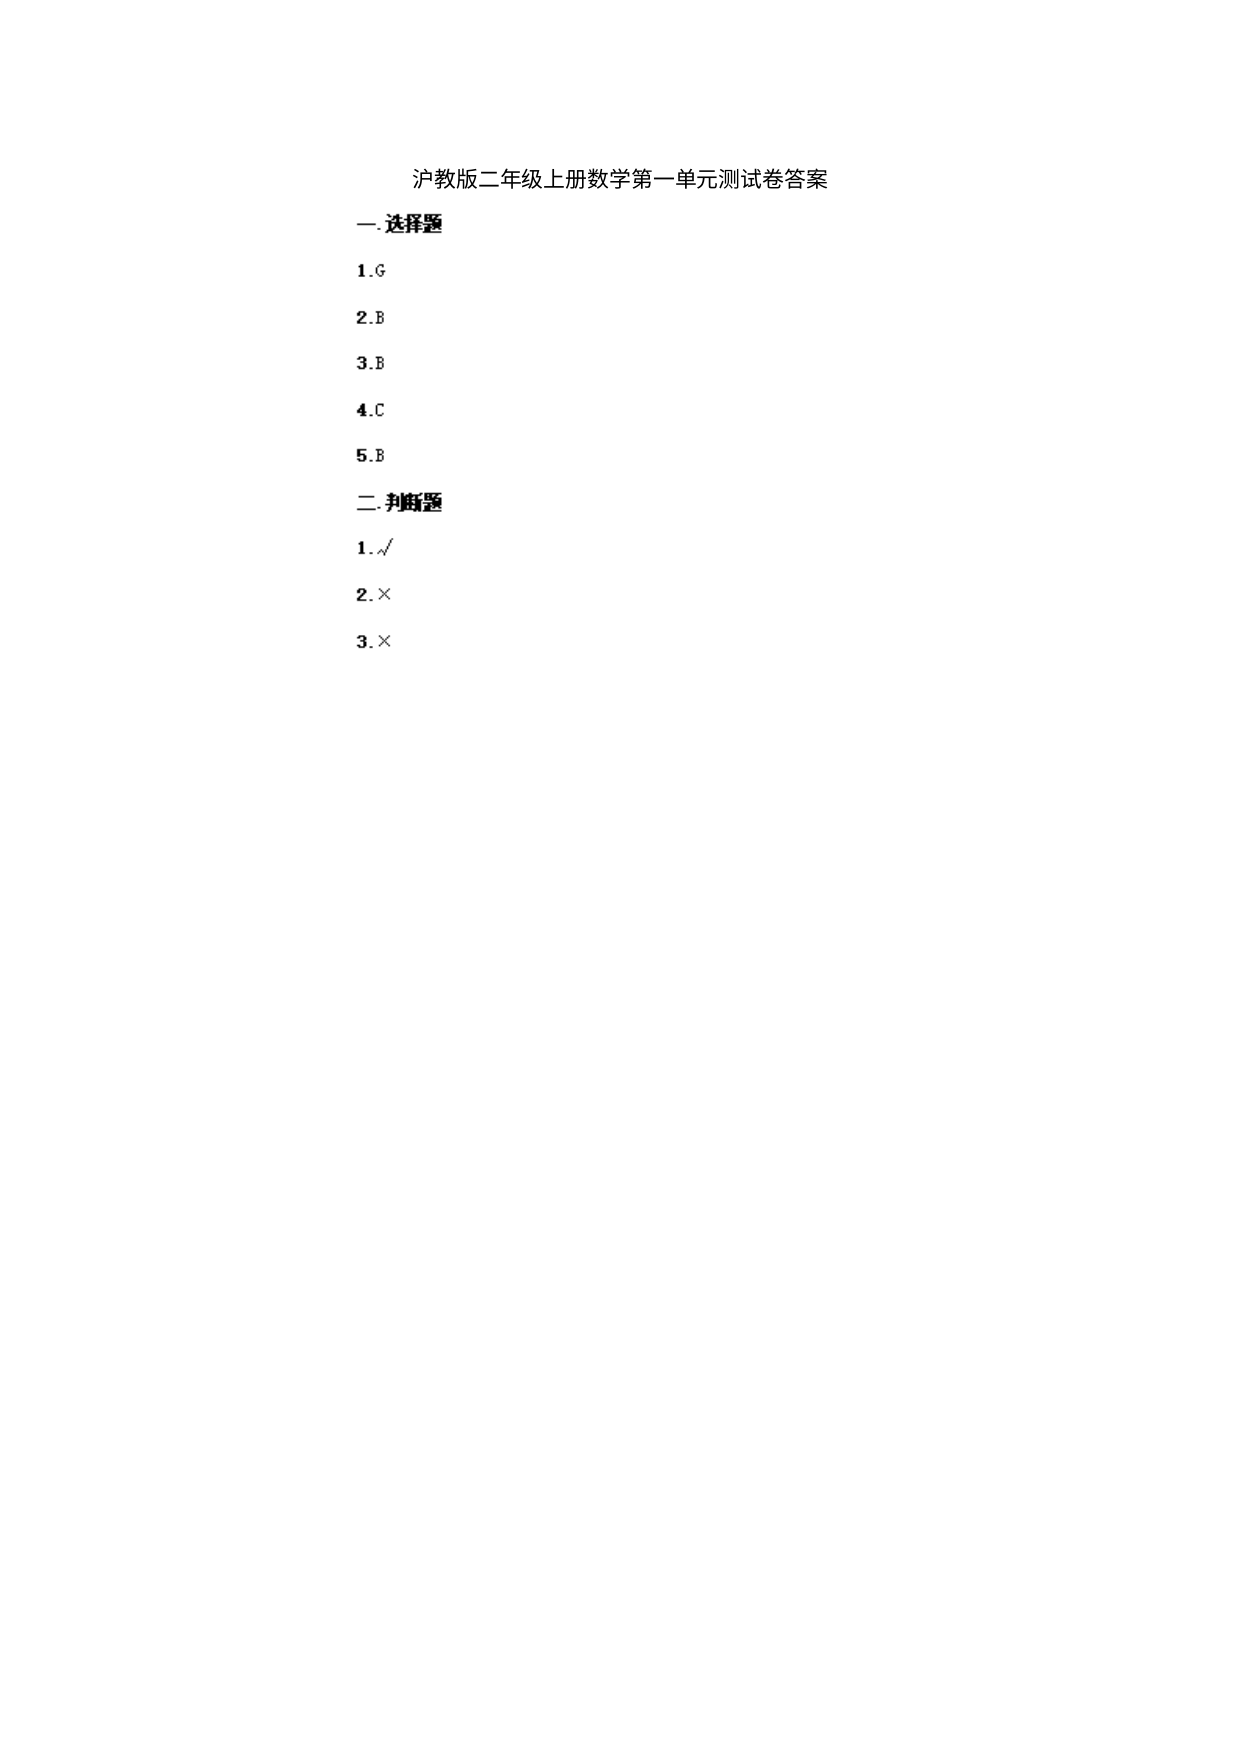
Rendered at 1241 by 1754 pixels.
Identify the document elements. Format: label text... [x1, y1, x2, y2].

text 沪教版二年级上册数学第一单元测试卷答案 [187, 162, 1053, 194]
picture [337, 194, 903, 656]
